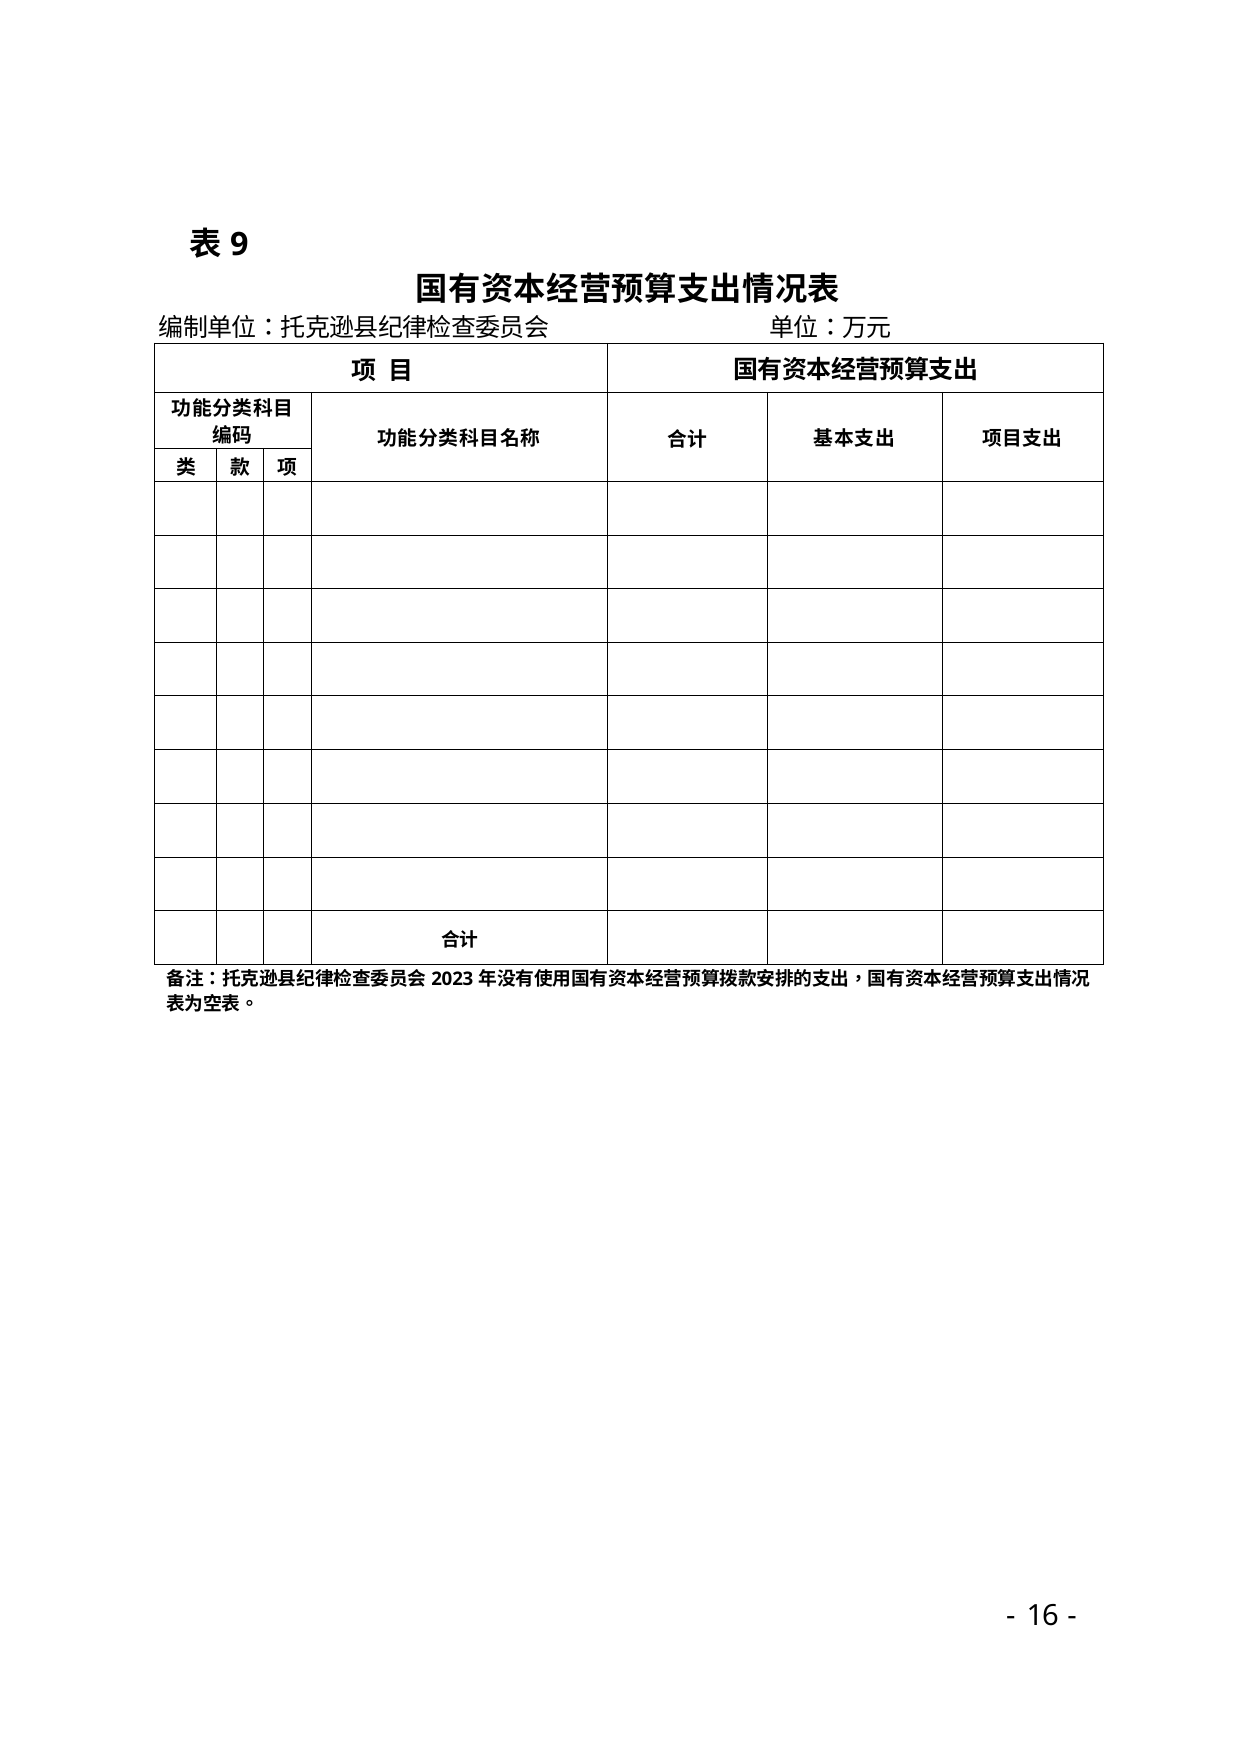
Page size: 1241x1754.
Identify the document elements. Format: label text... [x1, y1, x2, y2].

table_cell [312, 643, 607, 695]
table_cell [608, 696, 767, 749]
table_cell [264, 482, 311, 535]
table_cell [943, 696, 1103, 749]
table_cell [608, 536, 767, 588]
text 备注：托克逊县纪律检查委员会 2023 年没有使用国有资本经营预算拨款安排的支出，国有资本经营预算支出情况 [166, 967, 1103, 990]
table_cell [264, 750, 311, 803]
table_cell [155, 482, 216, 535]
table_cell [943, 804, 1103, 856]
table_cell 款 [217, 449, 263, 481]
table_cell [155, 589, 216, 642]
text 编制单位：托克逊县纪律检查委员会 单位：万元 [158, 312, 1103, 342]
table_cell [768, 911, 942, 964]
table_cell [312, 589, 607, 642]
table_cell [264, 858, 311, 910]
table_cell [217, 643, 263, 695]
table_cell 功能分类科目名称 [312, 393, 607, 481]
table_header 项 目 [155, 344, 607, 392]
table_cell [217, 696, 263, 749]
table_cell [155, 696, 216, 749]
table_cell [608, 911, 767, 964]
table_cell [264, 696, 311, 749]
table_cell [217, 858, 263, 910]
table_cell 项 [264, 449, 311, 481]
table_cell [217, 482, 263, 535]
table_cell [312, 696, 607, 749]
table_cell [217, 804, 263, 856]
table_cell [264, 804, 311, 856]
table_cell [768, 804, 942, 856]
table_cell [943, 911, 1103, 964]
table_cell [608, 643, 767, 695]
table_cell 功能分类科目 编码 [155, 393, 311, 448]
table_cell [768, 589, 942, 642]
table_cell [155, 643, 216, 695]
table_cell [608, 482, 767, 535]
table_cell [943, 750, 1103, 803]
table_cell [312, 858, 607, 910]
table_cell 合计 [608, 393, 767, 481]
table_cell [217, 750, 263, 803]
table_cell [217, 589, 263, 642]
table_cell [155, 536, 216, 588]
table_cell [768, 750, 942, 803]
table_cell [768, 858, 942, 910]
table_cell [264, 643, 311, 695]
table_cell 合计 [312, 911, 607, 964]
text 表为空表。 [166, 992, 1103, 1015]
table_cell [768, 536, 942, 588]
table_cell [608, 804, 767, 856]
table_cell 基本支出 [768, 393, 942, 481]
table_cell [943, 643, 1103, 695]
table_cell 项目支出 [943, 393, 1103, 481]
table_cell [264, 589, 311, 642]
table_cell [943, 536, 1103, 588]
table_cell [943, 589, 1103, 642]
table_header 国有资本经营预算支出 [608, 344, 1103, 392]
table_cell [768, 643, 942, 695]
table_cell [264, 911, 311, 964]
table_cell [155, 750, 216, 803]
table_cell [217, 536, 263, 588]
table_cell [155, 858, 216, 910]
table_cell [608, 858, 767, 910]
table_cell [312, 482, 607, 535]
table_cell [312, 750, 607, 803]
table_cell [312, 536, 607, 588]
table_cell [768, 482, 942, 535]
text 表 9 [189, 223, 1103, 264]
table_cell [768, 696, 942, 749]
table_cell [608, 589, 767, 642]
table_cell [608, 750, 767, 803]
table_cell [943, 858, 1103, 910]
table_cell [155, 911, 216, 964]
table_cell [312, 804, 607, 856]
table_cell [264, 536, 311, 588]
table_cell [155, 804, 216, 856]
table_cell 类 [155, 449, 216, 481]
table_cell [943, 482, 1103, 535]
text 国有资本经营预算支出情况表 [416, 268, 1103, 308]
table_cell [217, 911, 263, 964]
